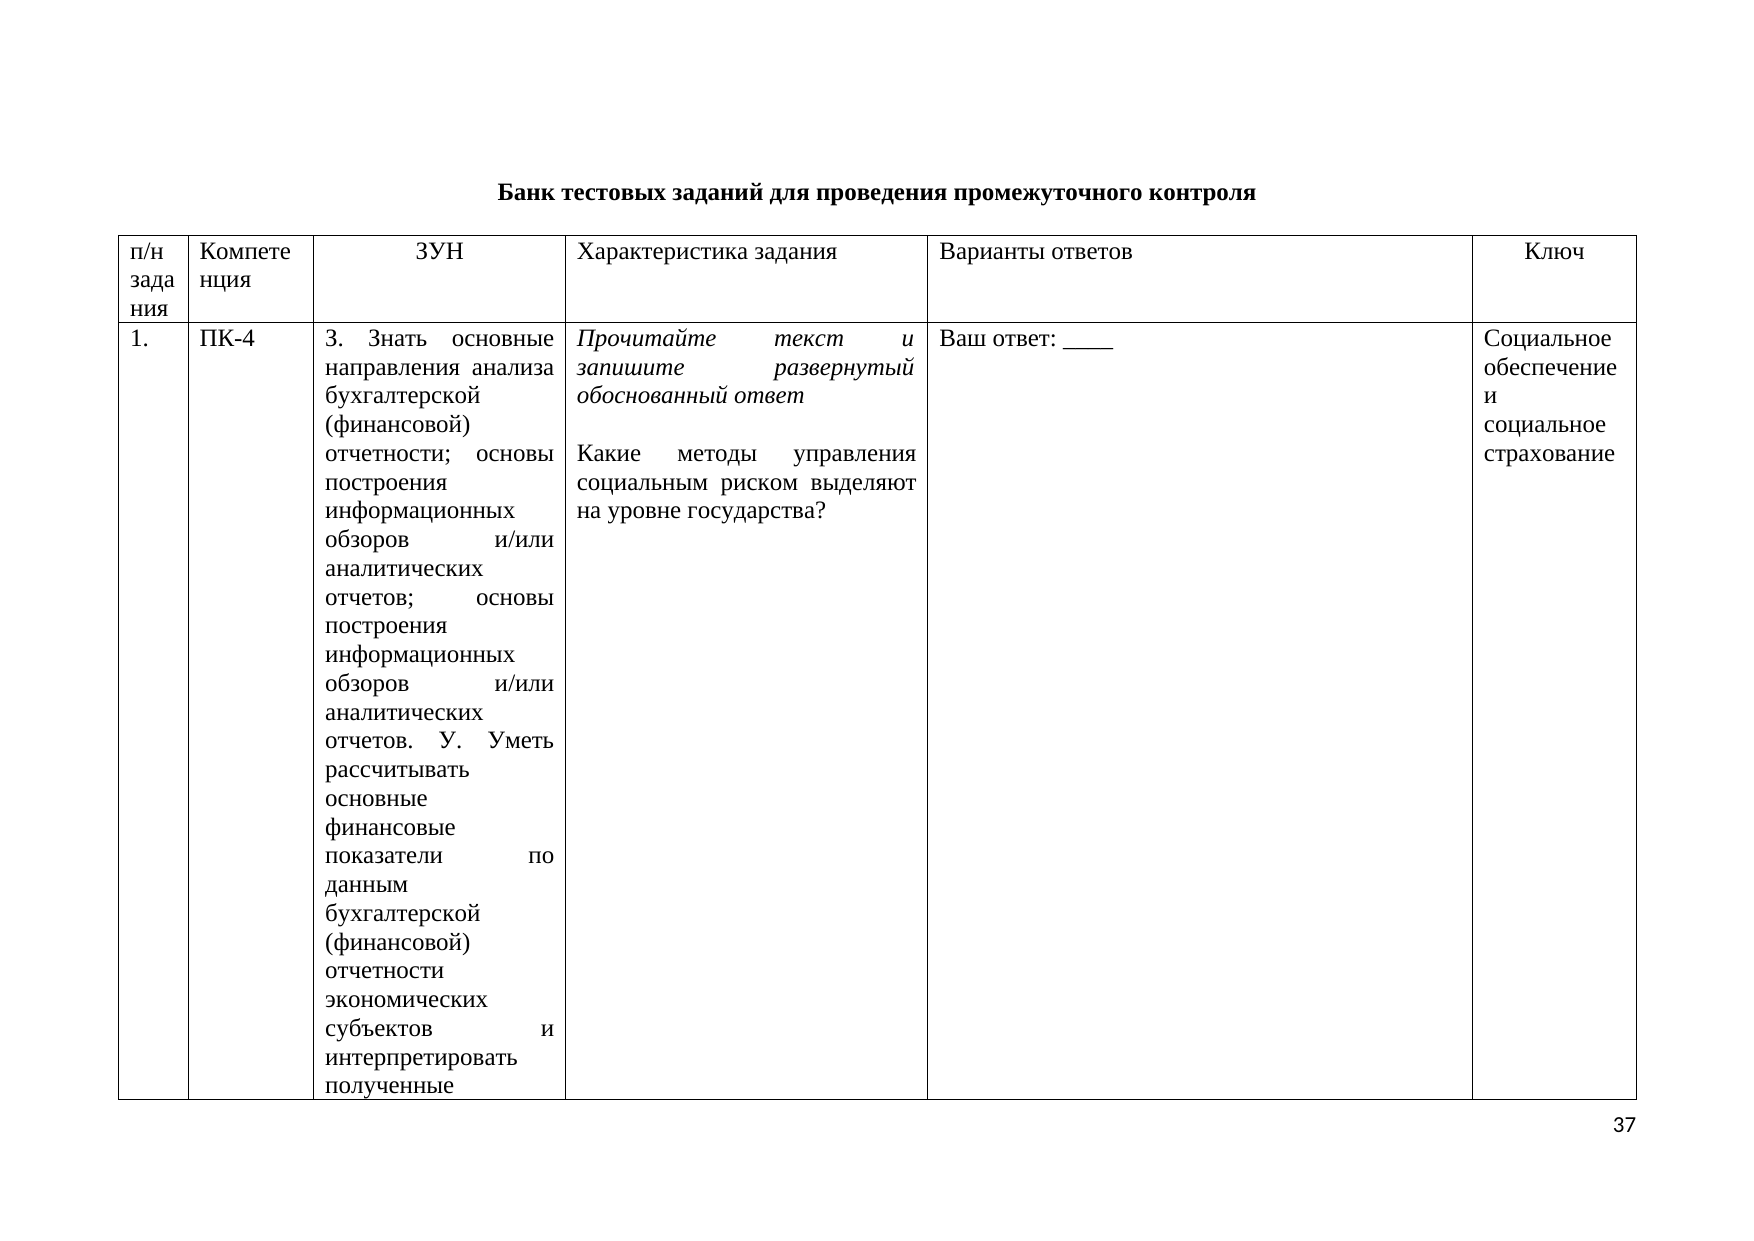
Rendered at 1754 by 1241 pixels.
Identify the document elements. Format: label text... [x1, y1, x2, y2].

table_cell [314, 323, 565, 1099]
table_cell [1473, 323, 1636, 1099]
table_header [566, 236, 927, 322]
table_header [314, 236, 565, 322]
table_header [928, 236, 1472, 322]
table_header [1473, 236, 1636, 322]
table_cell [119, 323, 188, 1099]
text Банк тестовых заданий для проведения промежуточного контроля [118, 177, 1636, 206]
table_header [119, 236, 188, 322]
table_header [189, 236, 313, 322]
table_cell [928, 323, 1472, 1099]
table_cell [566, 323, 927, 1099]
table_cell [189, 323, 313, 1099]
